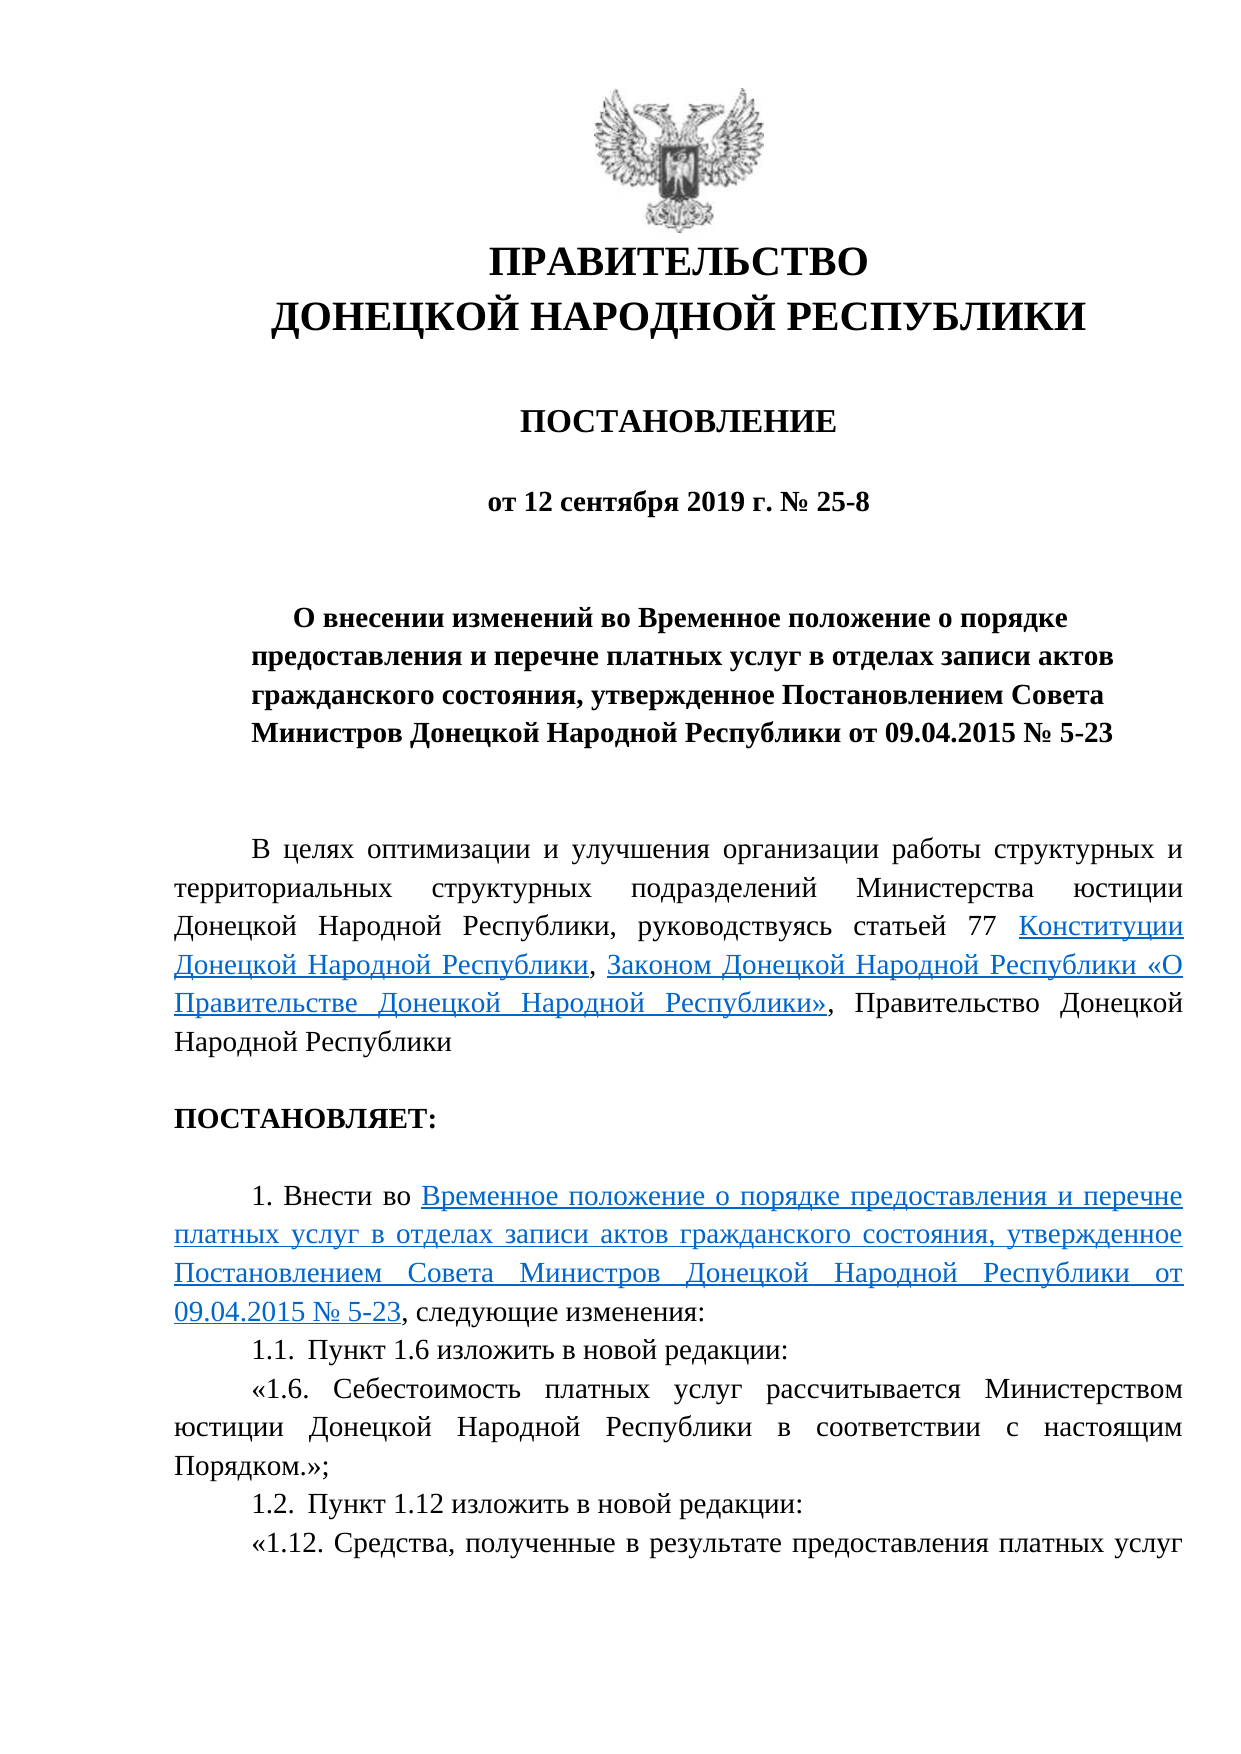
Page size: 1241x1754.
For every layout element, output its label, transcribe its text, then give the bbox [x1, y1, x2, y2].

text 1. Внести во Временное положение о порядке предоставления и перечне платных услуг в отделах записи актов гражданского состояния, утвержденное Постановлением Совета Министров Донецкой Народной Республики от 09.04.2015 № 5-23, следующие изменения: [174, 1178, 1183, 1246]
text ДОНЕЦКОЙ НАРОДНОЙ РЕСПУБЛИКИ [174, 291, 1183, 339]
text В целях оптимизации и улучшения организации работы структурных и территориальных структурных подразделений Министерства юстиции Донецкой Народной Республики, руководствуясь статьей 77 Конституции Донецкой Народной Республики, Законом Донецкой Народной Республики «О Правительстве Донецкой Народной Республики», Правительство Донецкой Народной Республики [174, 831, 1183, 1057]
text О внесении изменений во Временное положение о порядке предоставления и перечне платных услуг в отделах записи актов гражданского состояния, утвержденное Постановлением Совета Министров Донецкой Народной Республики от 09.04.2015 № 5-23 [251, 600, 1183, 749]
text ПОСТАНОВЛЯЕТ: [174, 1101, 1183, 1134]
text 1. Внести во Временное положение о порядке предоставления и перечне платных услуг в отделах записи актов гражданского состояния, утвержденное Постановлением Совета Министров Донецкой Народной Республики от 09.04.2015 № 5-23, следующие изменения: [174, 1286, 1183, 1327]
list Пункт 1.6 изложить в новой редакции: [174, 1332, 1183, 1366]
text «1.6. Себестоимость платных услуг рассчитывается Министерством юстиции Донецкой Народной Республики в соответствии с настоящим Порядком.»; [174, 1371, 1183, 1481]
picture [594, 88, 764, 233]
list Пункт 1.12 изложить в новой редакции: [174, 1486, 1183, 1520]
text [174, 1525, 1183, 1558]
text от 12 сентября 2019 г. № 25-8 [174, 484, 1183, 518]
text ПОСТАНОВЛЕНИЕ [174, 402, 1183, 440]
text ПРАВИТЕЛЬСТВО [174, 236, 1183, 284]
text 1. Внести во Временное положение о порядке предоставления и перечне платных услуг в отделах записи актов гражданского состояния, утвержденное Постановлением Совета Министров Донецкой Народной Республики от 09.04.2015 № 5-23, следующие изменения: [174, 1247, 1183, 1284]
